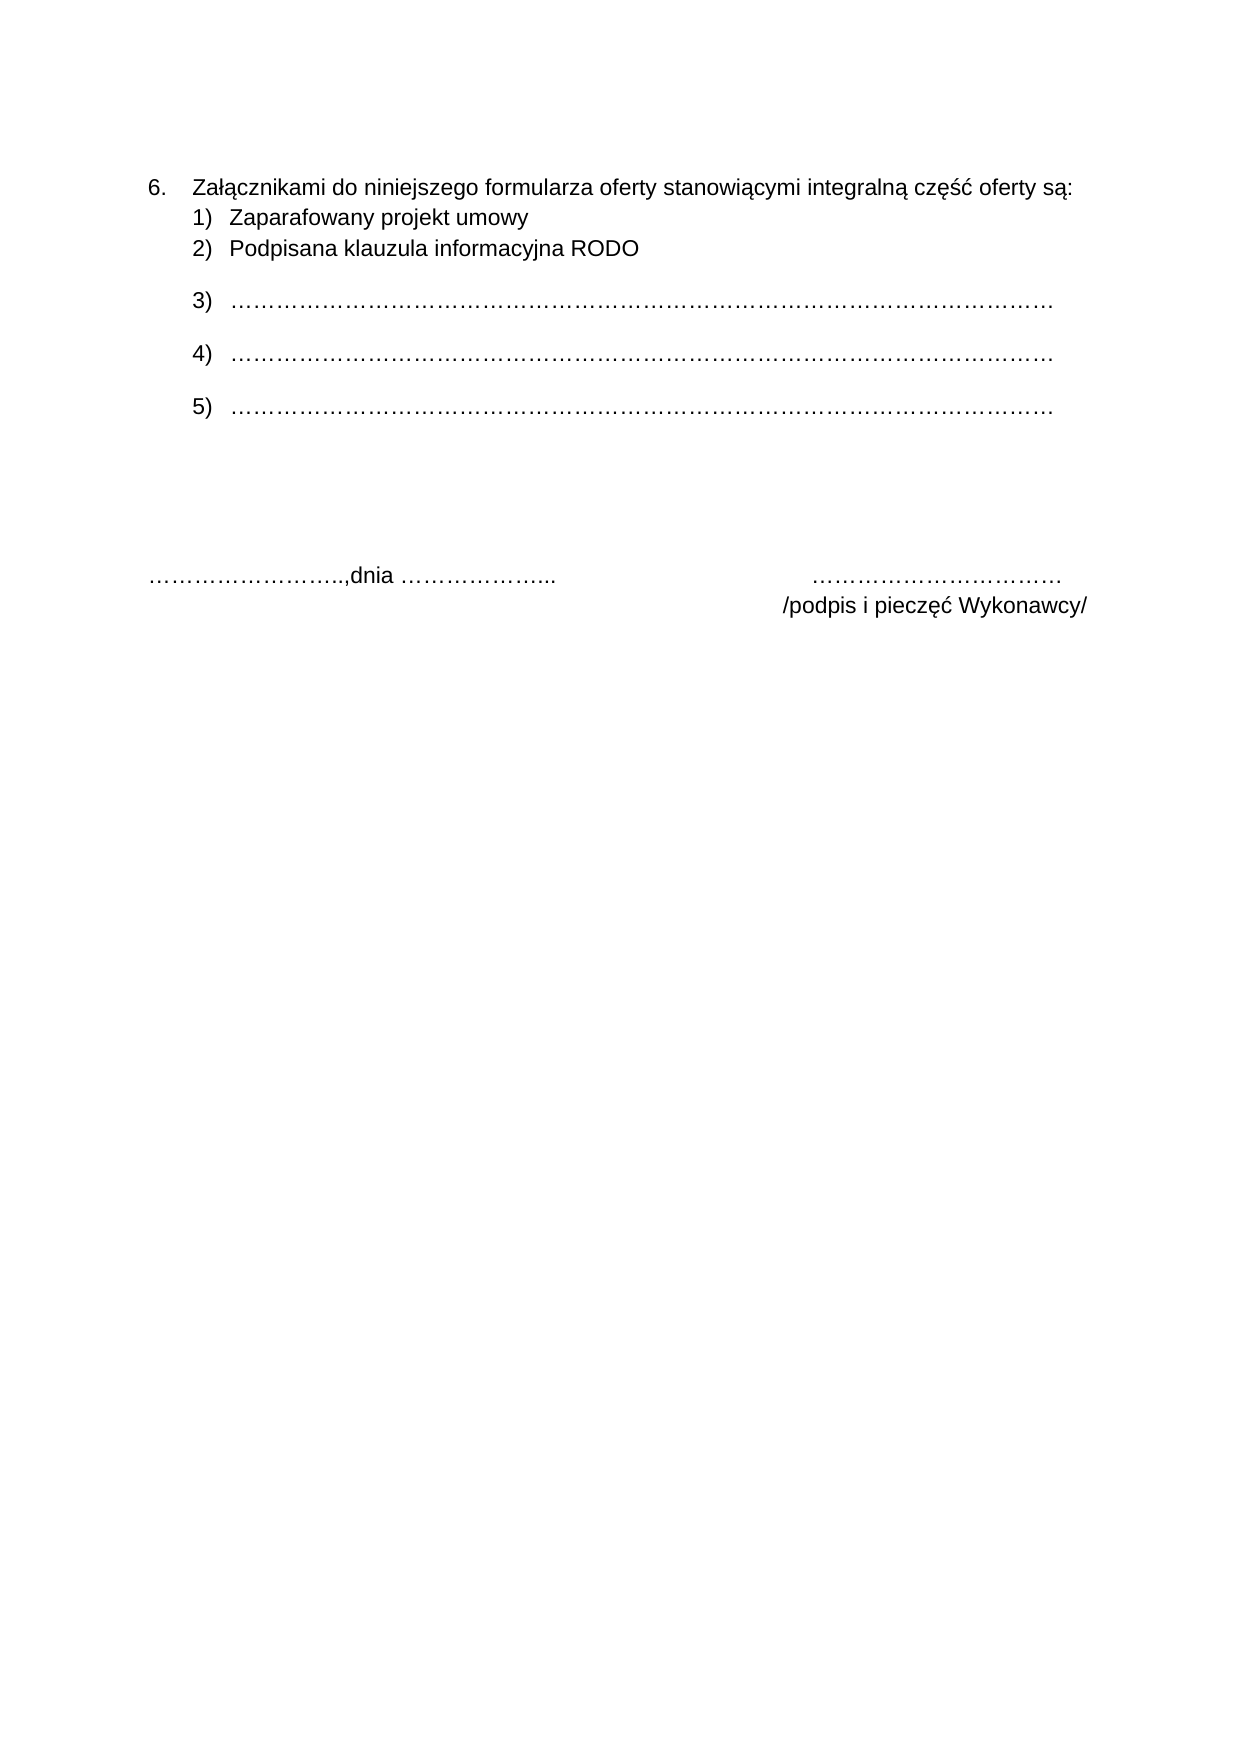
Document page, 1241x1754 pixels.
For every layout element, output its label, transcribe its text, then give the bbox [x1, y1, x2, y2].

list ……………………………………………………………………………………………… [192, 287, 1152, 313]
list Załącznikami do niniejszego formularza oferty stanowiącymi integralną część oferty są: [148, 174, 1152, 200]
list Zaparafowany projekt umowy [192, 204, 1152, 231]
list ……………………………………………………………………………………………… [192, 340, 1152, 366]
list ……………………………………………………………………………………………… [192, 393, 1152, 419]
text ……………………..,dnia ………………... …………………………… [148, 562, 1152, 589]
text /podpis i pieczęć Wykonawcy/ [783, 592, 1152, 619]
list Podpisana klauzula informacyjna RODO [192, 234, 1152, 261]
